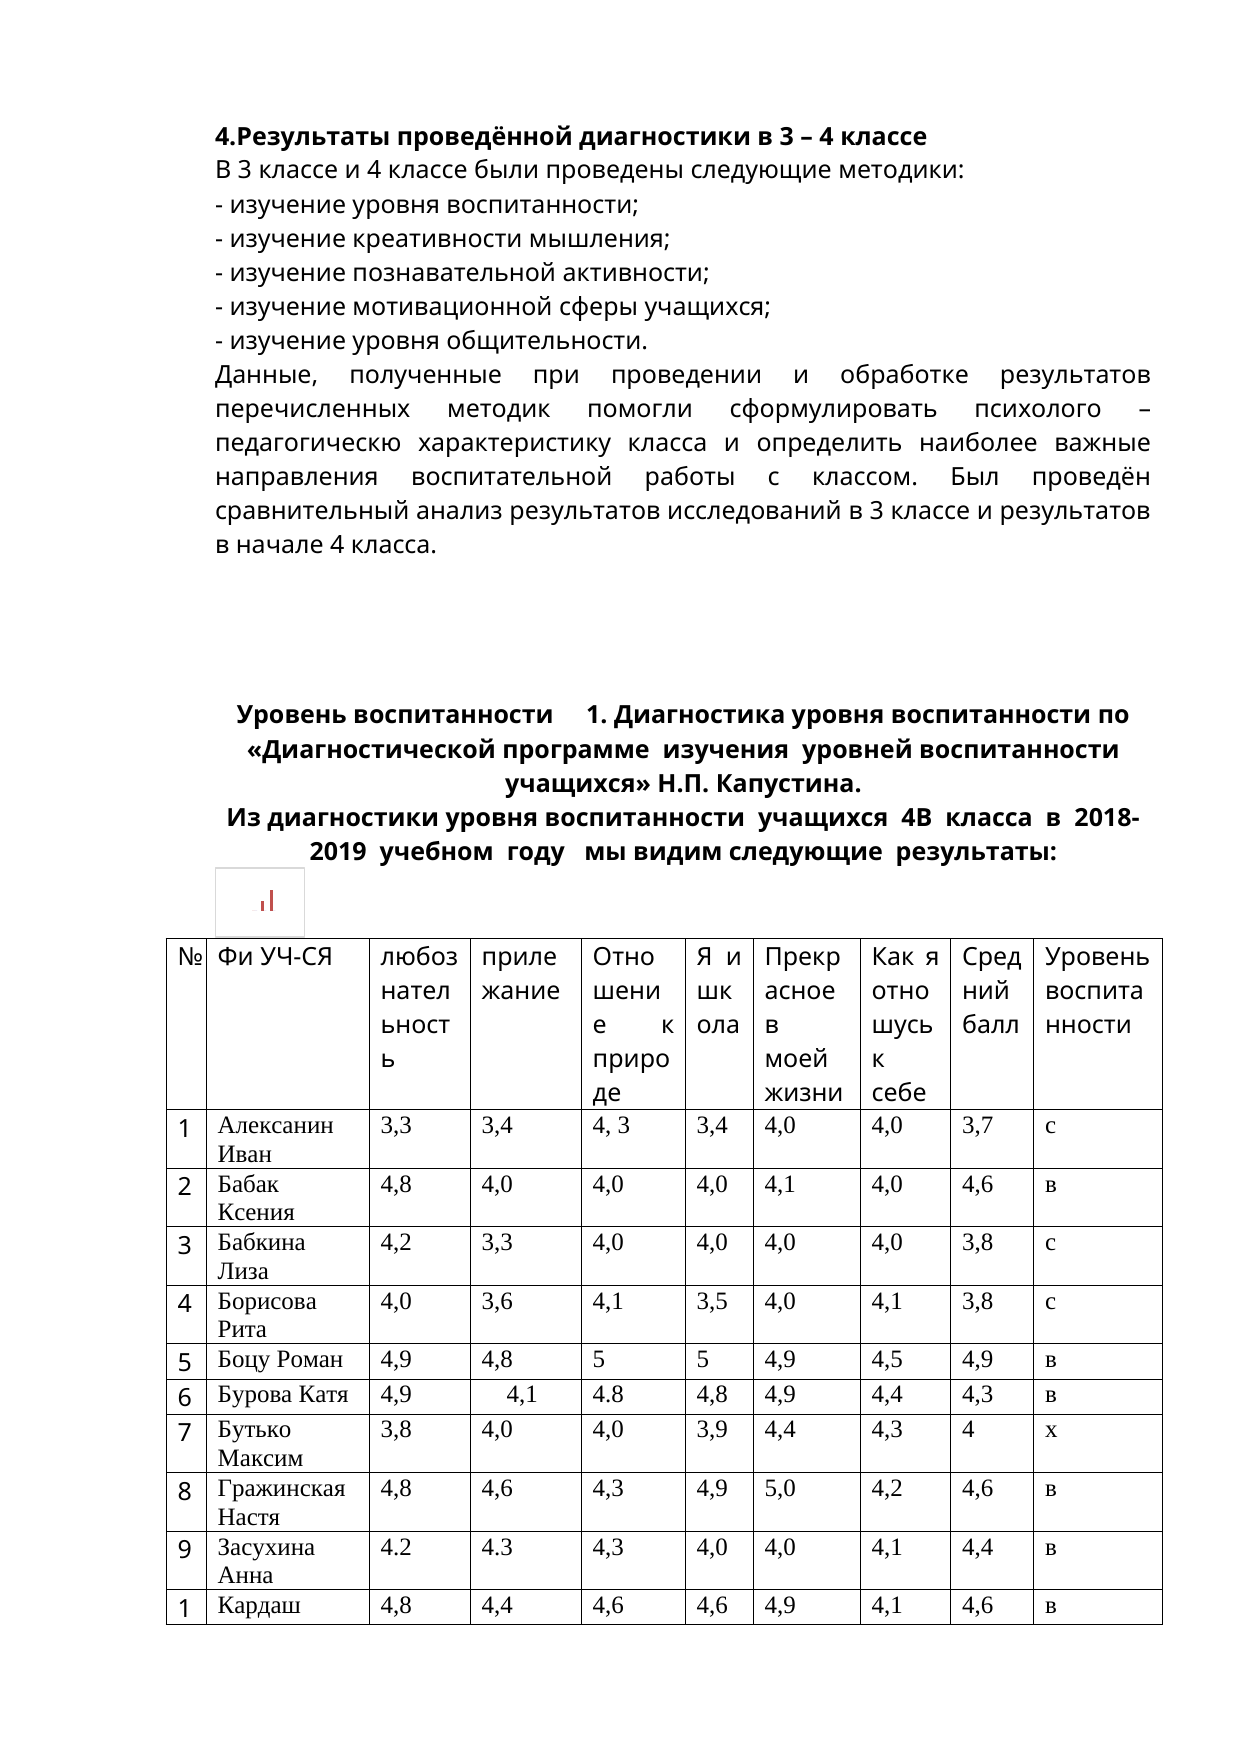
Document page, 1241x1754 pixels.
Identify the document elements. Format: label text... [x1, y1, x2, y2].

table_cell в [1034, 1344, 1162, 1378]
table_cell 4,0 [686, 1532, 753, 1589]
table_cell 4,6 [951, 1590, 1033, 1624]
table_cell 5 [686, 1344, 753, 1378]
table_cell в [1034, 1473, 1162, 1531]
table_cell 4,0 [686, 1227, 753, 1285]
table_cell 4,8 [370, 1473, 470, 1531]
table_cell 4,1 [861, 1532, 950, 1589]
table_cell в [1034, 1380, 1162, 1413]
table_cell с [1034, 1110, 1162, 1168]
text - изучение уровня общительности. [215, 322, 1152, 357]
table_cell Боцу Роман [207, 1344, 369, 1378]
table_cell Засухина Анна [207, 1532, 369, 1589]
table_cell 4 [951, 1415, 1033, 1472]
table_cell 4,6 [471, 1473, 581, 1531]
text - изучение креативности мышления; [215, 220, 1152, 254]
table_header любознательность [370, 939, 470, 1109]
table_cell с [1034, 1286, 1162, 1343]
table_cell 4,1 [861, 1590, 950, 1624]
table_cell 4,2 [370, 1227, 470, 1285]
table_cell 4,4 [471, 1590, 581, 1624]
table_cell 4,0 [582, 1415, 685, 1472]
table_cell 4,3 [582, 1532, 685, 1589]
table_cell 3,3 [370, 1110, 470, 1168]
table_cell 4,0 [582, 1227, 685, 1285]
table_cell 3,8 [951, 1227, 1033, 1285]
table_cell 4,6 [951, 1169, 1033, 1226]
table_cell 4,5 [861, 1344, 950, 1378]
table_cell 4,8 [370, 1169, 470, 1226]
table_cell 4,3 [582, 1473, 685, 1531]
table_cell 4,1 [582, 1286, 685, 1343]
table_cell 4,1 [471, 1380, 581, 1413]
text Данные, полученные при проведении и обработке результатов перечисленных методик помогли сформулировать психолого – педагогическю характеристику класса и определить наиболее важные направления воспитательной работы с классом. Был проведён сравнительный анализ результатов исследований в 3 классе и результатов в начале 4 класса. [215, 357, 1152, 561]
table_cell 4.8 [582, 1380, 685, 1413]
table_cell 4,8 [686, 1380, 753, 1413]
text Уровень воспитанности 1. Диагностика уровня воспитанности по «Диагностической программе изучения уровней воспитанности учащихся» Н.П. Капустина. [215, 697, 1152, 799]
table_cell 4,8 [370, 1590, 470, 1624]
table_cell 9 [167, 1532, 206, 1589]
table_cell 4,9 [754, 1380, 860, 1413]
table_cell Бабак Ксения [207, 1169, 369, 1226]
table_cell 5,0 [754, 1473, 860, 1531]
text Из диагностики уровня воспитанности учащихся 4В класса в 2018-2019 учебном году мы видим следующие результаты: [215, 799, 1152, 867]
table_cell Бурова Катя [207, 1380, 369, 1413]
table_cell 8 [167, 1473, 206, 1531]
table_cell в [1034, 1590, 1162, 1624]
table_cell 4,1 [754, 1169, 860, 1226]
table_header Средний балл [951, 939, 1033, 1109]
table_cell 4,2 [861, 1473, 950, 1531]
table_cell 3,3 [471, 1227, 581, 1285]
table_cell 4,0 [754, 1227, 860, 1285]
table_cell 4,6 [686, 1590, 753, 1624]
table_cell 2 [167, 1169, 206, 1226]
table_cell Гражинская Настя [207, 1473, 369, 1531]
table_cell 4,8 [471, 1344, 581, 1378]
table_header Отношение к природе [582, 939, 685, 1109]
table_cell 4,0 [686, 1169, 753, 1226]
table_cell 4,0 [754, 1286, 860, 1343]
table_cell 4,9 [754, 1590, 860, 1624]
table_cell с [1034, 1227, 1162, 1285]
table_cell 5 [582, 1344, 685, 1378]
table_cell 4,4 [951, 1532, 1033, 1589]
table_cell 3,8 [370, 1415, 470, 1472]
table_cell 4,9 [686, 1473, 753, 1531]
table_cell 4,0 [471, 1169, 581, 1226]
table_cell 4,6 [951, 1473, 1033, 1531]
table_cell 4,0 [861, 1227, 950, 1285]
table_header Я и школа [686, 939, 753, 1109]
table_cell 4 [167, 1286, 206, 1343]
table_header Прекрасное в моей жизни [754, 939, 860, 1109]
table_cell 4,6 [582, 1590, 685, 1624]
table_cell 3,4 [471, 1110, 581, 1168]
text 4.Результаты проведённой диагностики в 3 – 4 классе [215, 118, 1152, 152]
table_cell в [1034, 1532, 1162, 1589]
table_cell 4.3 [471, 1532, 581, 1589]
table_cell Бабкина Лиза [207, 1227, 369, 1285]
table_cell 4,0 [754, 1110, 860, 1168]
table_cell в [1034, 1169, 1162, 1226]
table_cell 3,4 [686, 1110, 753, 1168]
table_cell 4,9 [370, 1380, 470, 1413]
table_cell 7 [167, 1415, 206, 1472]
table_cell 4,9 [951, 1344, 1033, 1378]
table_cell 4,4 [754, 1415, 860, 1472]
table_header Уровень воспитанности [1034, 939, 1162, 1109]
table_cell 3 [167, 1227, 206, 1285]
text - изучение уровня воспитанности; [215, 186, 1152, 220]
table_cell 4,0 [861, 1169, 950, 1226]
table_cell х [1034, 1415, 1162, 1472]
text - изучение мотивационной сферы учащихся; [215, 288, 1152, 322]
table_cell 4, 3 [582, 1110, 685, 1168]
text В 3 классе и 4 классе были проведены следующие методики: [215, 152, 1152, 186]
table_cell 1 [167, 1110, 206, 1168]
table_cell 4,1 [861, 1286, 950, 1343]
table_header Как я отношусь к себе [861, 939, 950, 1109]
table_cell 4,0 [582, 1169, 685, 1226]
table_header Фи УЧ-СЯ [207, 939, 369, 1109]
table_cell 3,8 [951, 1286, 1033, 1343]
table_cell 4.2 [370, 1532, 470, 1589]
table_cell 10 [167, 1590, 206, 1624]
table_cell 5 [167, 1344, 206, 1378]
table_cell 4,9 [754, 1344, 860, 1378]
table_cell 6 [167, 1380, 206, 1413]
table_cell Борисова Рита [207, 1286, 369, 1343]
table_cell 3,9 [686, 1415, 753, 1472]
table_cell 4,0 [370, 1286, 470, 1343]
table_cell 3,7 [951, 1110, 1033, 1168]
table_cell 4,0 [861, 1110, 950, 1168]
table_cell 4,4 [861, 1380, 950, 1413]
table_cell 4,3 [951, 1380, 1033, 1413]
table_cell 3,5 [686, 1286, 753, 1343]
table_header № [167, 939, 206, 1109]
table_cell Алексанин Иван [207, 1110, 369, 1168]
table_cell 4,3 [861, 1415, 950, 1472]
table_cell 3,6 [471, 1286, 581, 1343]
table_cell Бутько Максим [207, 1415, 369, 1472]
table_cell 4,9 [370, 1344, 470, 1378]
text - изучение познавательной активности; [215, 254, 1152, 288]
table_cell 4,0 [754, 1532, 860, 1589]
table_cell 4,0 [471, 1415, 581, 1472]
table_cell Кардаш Кирилл [207, 1590, 369, 1624]
table_header прилежание [471, 939, 581, 1109]
